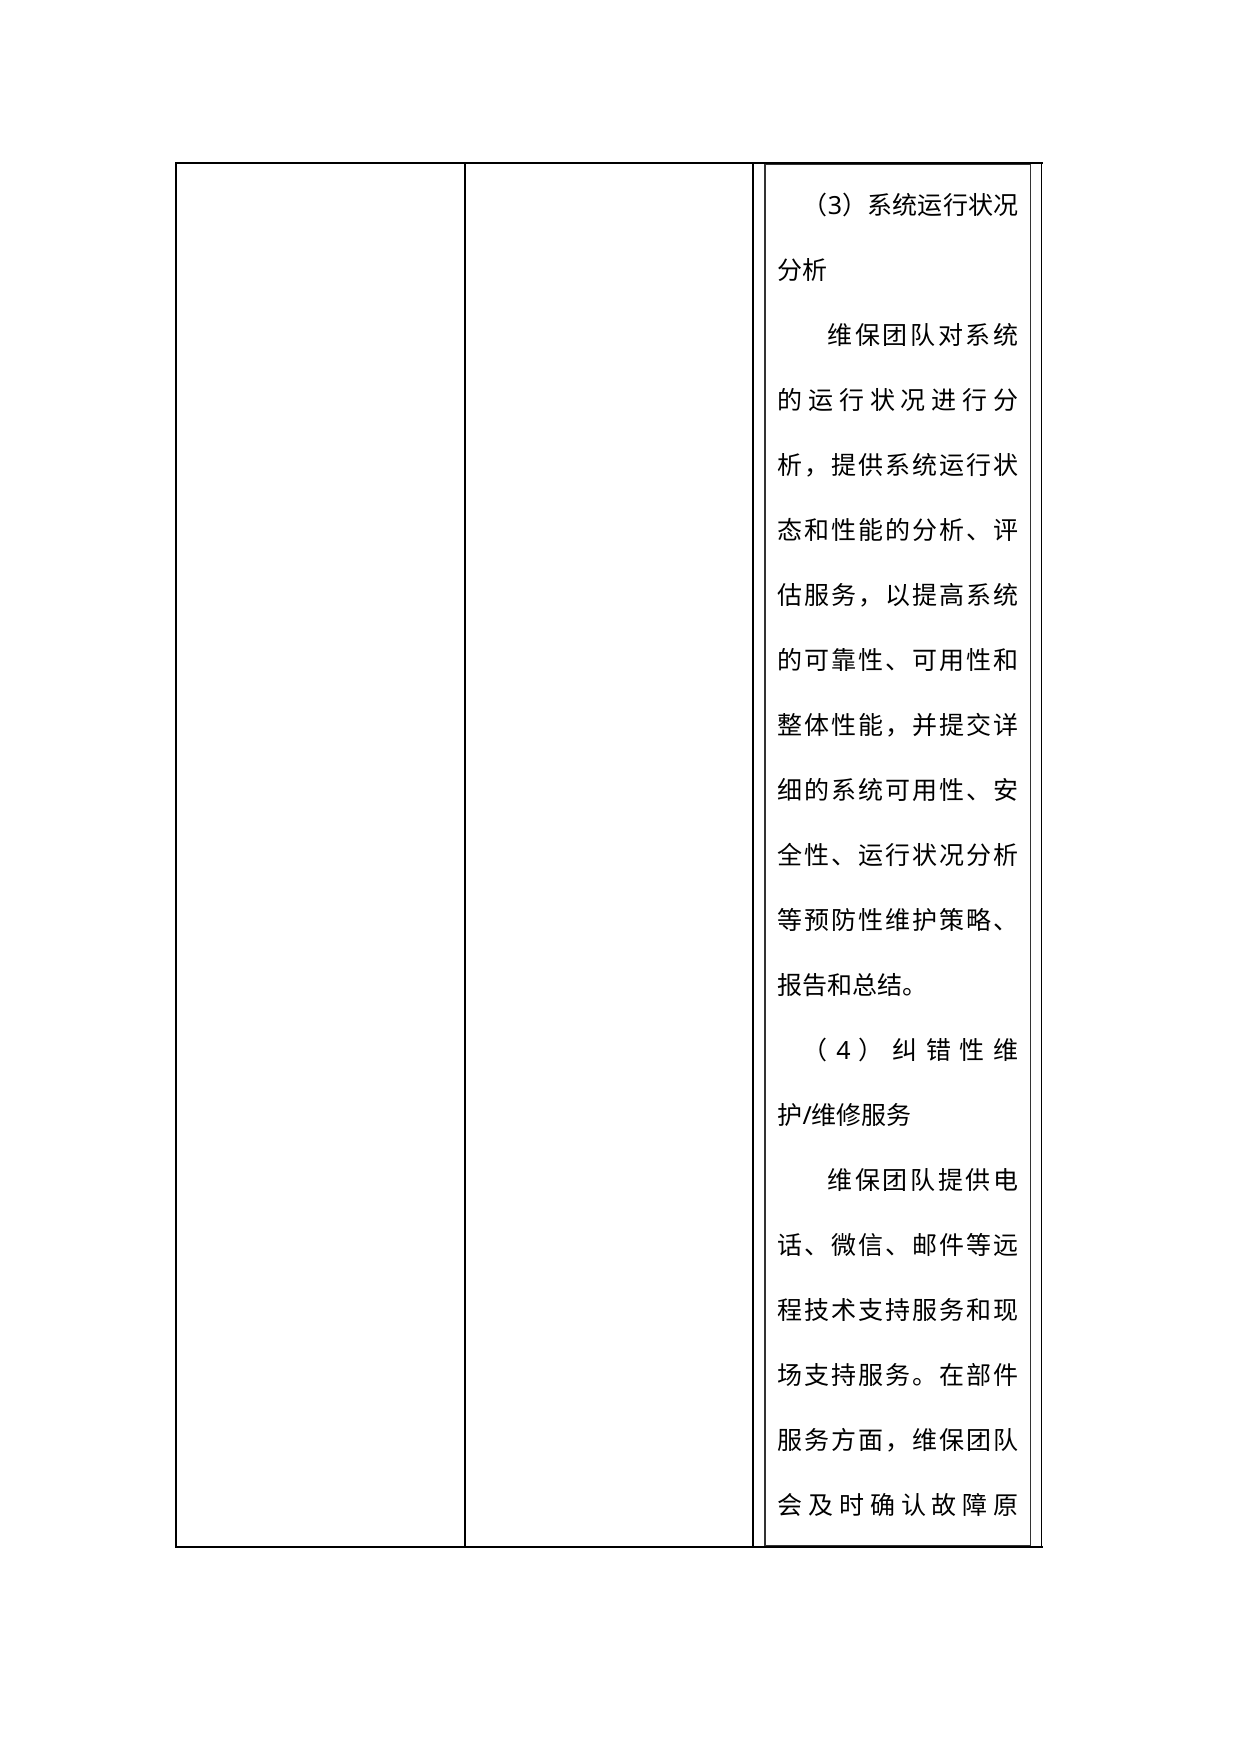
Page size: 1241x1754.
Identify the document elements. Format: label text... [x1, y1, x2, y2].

table_cell [1031, 164, 1041, 1546]
table_cell 1 [466, 164, 752, 1546]
table_cell [766, 165, 1030, 1545]
table_cell [754, 164, 764, 1546]
table_cell [177, 164, 464, 1546]
